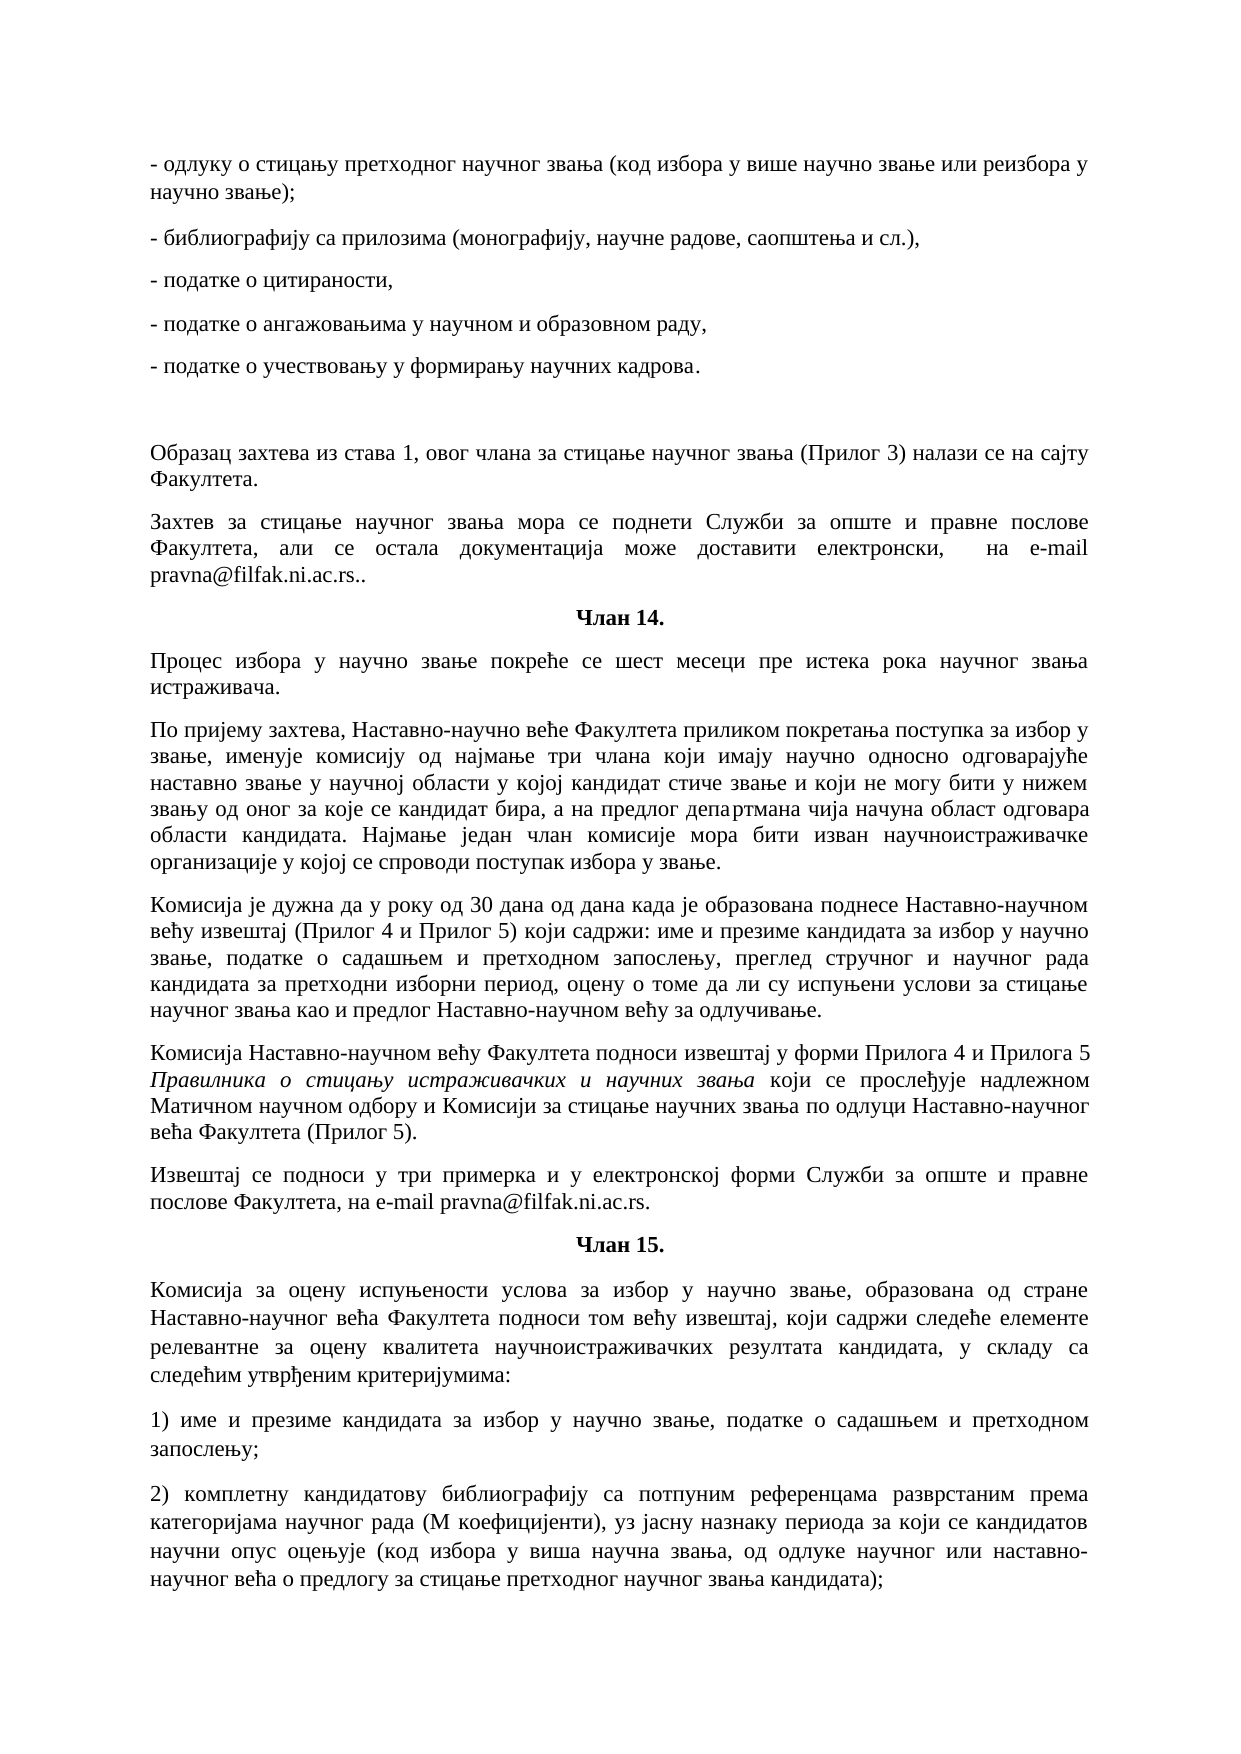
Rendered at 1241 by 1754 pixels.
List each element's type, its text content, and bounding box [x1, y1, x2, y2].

text Процес избора у научно звање покреће се шест месеци пре истека рока научног звања истраживача. [150, 647, 1090, 699]
text - библиографију са прилозима (монографију, научне радове, саопштења и сл.), [150, 223, 1090, 250]
text 2) комплетну кандидатову библиографију са потпуним референцама разврстаним према категоријама научног рада (M коефицијенти), уз јасну назнаку периода за који се кандидатов научни опус оцењује (код избора у виша научна звања, од одлуке научног или наставно-научног већа о предлогу за стицање претходног научног звања кандидата); [150, 1480, 1090, 1592]
text - податке о ангажовањима у научном и образовном раду, [150, 309, 1090, 336]
text - одлуку о стицању претходног научног звања (код избора у више научно звање или реизбора у научно звање); [150, 150, 1090, 205]
text Извештај се подноси у три примерка и у електронској форми Служби за опште и правне послове Факултета, на e-mail pravna@filfak.ni.ac.rs. [150, 1161, 1090, 1214]
text Члан 14. [150, 604, 1090, 630]
text Комисија је дужна да у року од 30 дана од дана када је образована поднесе Наставно-научном већу извештај (Прилог 4 и Прилог 5) који садржи: име и презиме кандидата за избор у научно звање, податке о садашњем и претходном запослењу, преглед стручног и научног рада кандидата за претходни изборни период, оцену о томе да ли су испуњени услови за стицање научног звања као и предлог Наставно-научном већу за одлучивање. [150, 891, 1090, 1023]
text По пријему захтева, Наставно-научно веће Факултета приликом покретања поступка за избор у звање, именује комисију од најмање три члана који имају научно односно одговарајуће наставно звање у научној области у којој кандидат стиче звање и који не могу бити у нижем звању од оног за које се кандидат бира, а на предлог департмана чија начуна област одговара области кандидата. Најмање један члан комисије мора бити изван научноистраживачке организације у којој се спроводи поступак избора у звање. [150, 716, 1090, 874]
text - податке о цитираности, [150, 267, 1090, 293]
text - податке о учествовању у формирању научних кадрова. [150, 353, 1090, 379]
text Члан 15. [150, 1231, 1090, 1257]
text Комисија за оцену испуњености услова за избор у научно звање, образована од стране Наставно-научног већа Факултета подноси том већу извештај, који садржи следеће елементе релевантне за оцену квалитета научноистраживачких резултата кандидата, у складу са следећим утврђеним критеријумима: [150, 1276, 1090, 1388]
text 1) име и презиме кандидата за избор у научно звање, податке о садашњем и претходном запослењу; [150, 1406, 1090, 1461]
text Образац захтева из става 1, овог члана за стицање научног звања (Прилог 3) налази се на сајту Факултета. [150, 439, 1090, 491]
text Комисија Наставно-научном већу Факултета подноси извештај у форми Прилога 4 и Прилога 5 Правилника о стицању истраживачких и научних звања који се прослеђује надлежном Матичном научном одбору и Комисији за стицање научних звања по одлуци Наставно-научног већа Факултета (Прилог 5). [150, 1039, 1090, 1145]
text Захтев за стицање научног звања мора се поднети Служби за опште и правне послове Факултета, али се остала документација може доставити електронски, на e-mail pravna@filfak.ni.ac.rs.. [150, 508, 1090, 587]
